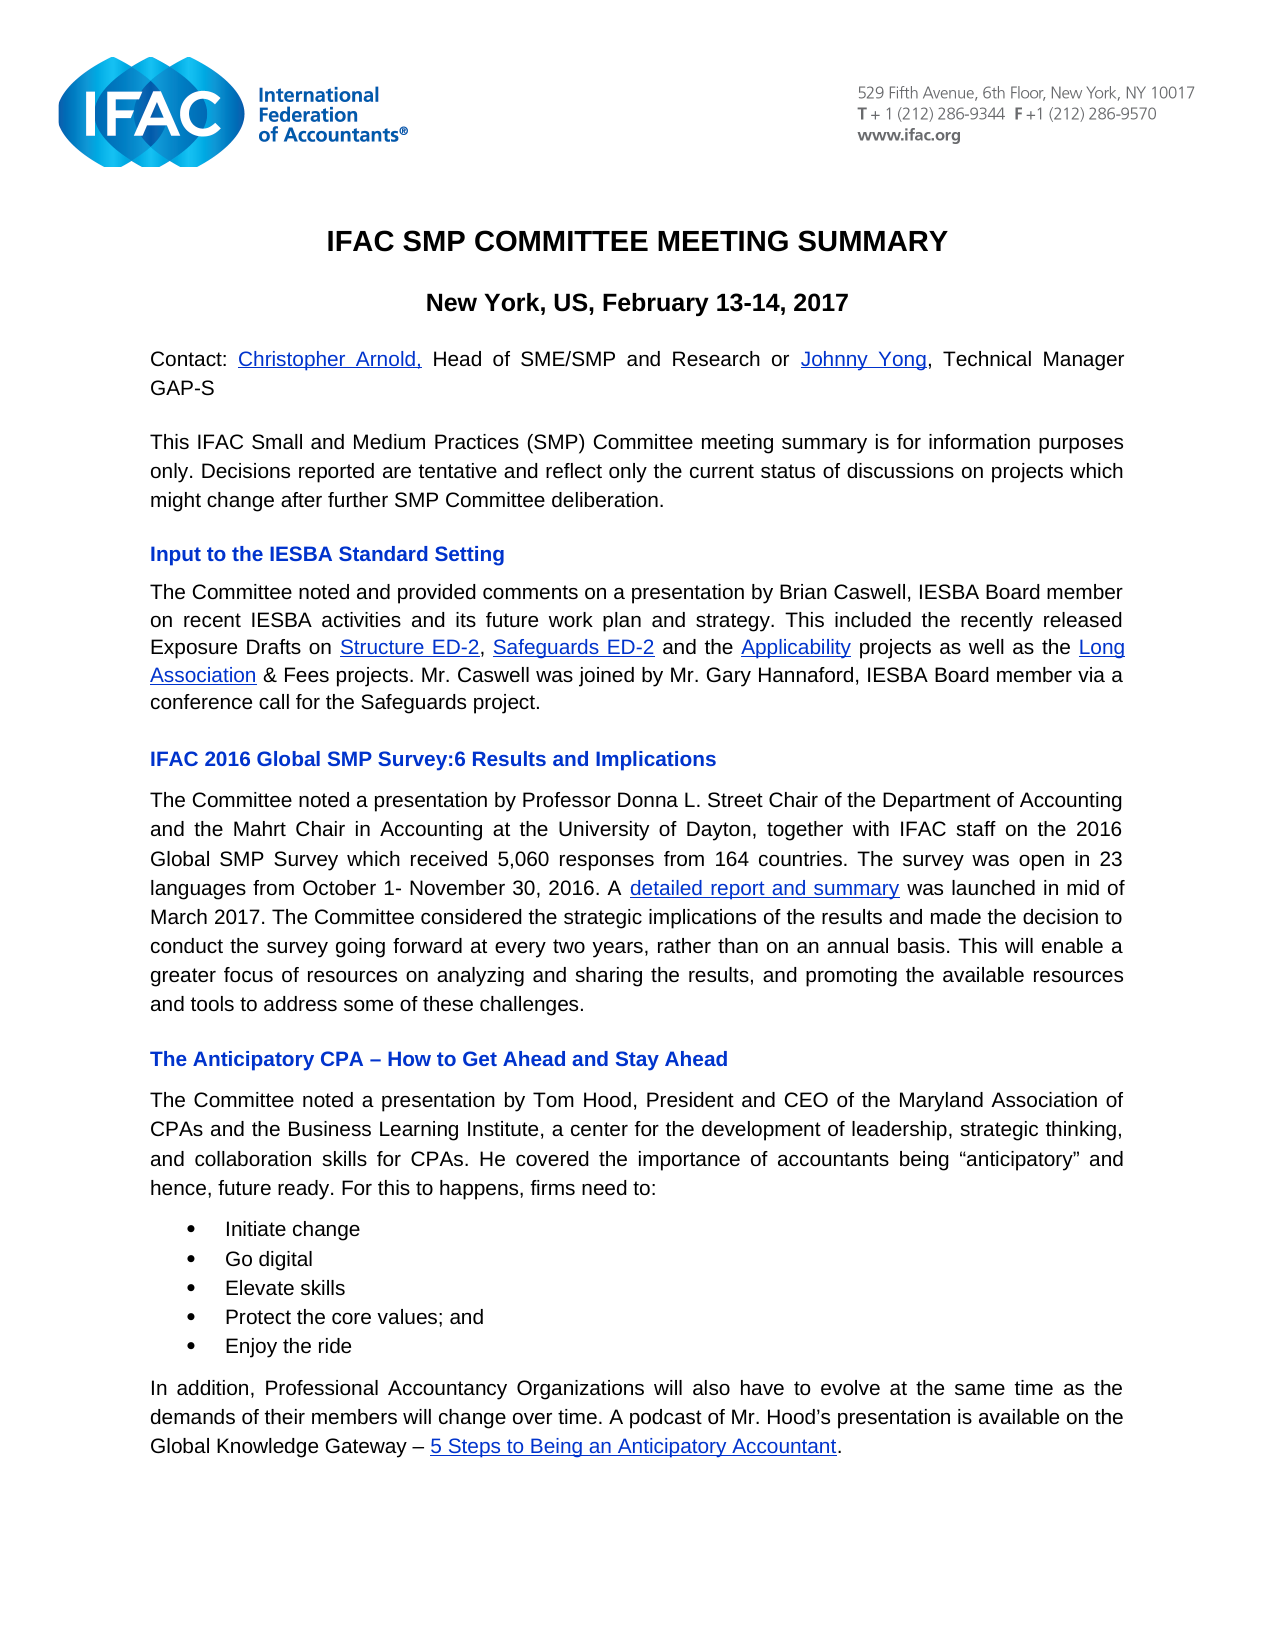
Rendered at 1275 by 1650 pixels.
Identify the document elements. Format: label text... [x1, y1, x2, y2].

text Input to the IESBA Standard Setting [150, 538, 1125, 568]
list Protect the core values; and [187, 1301, 1125, 1330]
picture [162, 162, 177, 167]
picture [87, 75, 219, 152]
text Contact: Christopher Arnold, Head of SME/SMP and Research or Johnny Yong, Technical Manager GAP-S [150, 343, 1125, 401]
picture [193, 57, 1207, 167]
text The Committee noted and provided comments on a presentation by Brian Caswell, IESBA Board member on recent IESBA activities and its future work plan and strategy. This included the recently released Exposure Drafts on Structure ED-2, Safeguards ED-2 and the Applicability projects as well as the Long Association & Fees projects. Mr. Caswell was joined by Mr. Gary Hannaford, IESBA Board member via a conference call for the Safeguards project. [150, 580, 1125, 714]
list Initiate change [187, 1213, 1125, 1243]
list Enjoy the ride [187, 1330, 1125, 1359]
text In addition, Professional Accountancy Organizations will also have to evolve at the same time as the demands of their members will change over time. A podcast of Mr. Hood’s presentation is available on the Global Knowledge Gateway – 5 Steps to Being an Anticipatory Accountant. [150, 1372, 1125, 1459]
list Elevate skills [187, 1272, 1125, 1301]
text IFAC 2016 Global SMP Survey:6 Results and Implications [150, 743, 1125, 772]
text The Anticipatory CPA – How to Get Ahead and Stay Ahead [150, 1043, 1125, 1072]
picture [155, 57, 185, 65]
picture [124, 162, 139, 167]
subtitle IFAC SMP COMMITTEE MEETING SUMMARY [150, 222, 1125, 259]
text New York, US, February 13-14, 2017 [150, 284, 1125, 318]
list Go digital [187, 1243, 1125, 1272]
text This IFAC Small and Medium Practices (SMP) Committee meeting summary is for information purposes only. Decisions reported are tentative and reflect only the current status of discussions on projects which might change after further SMP Committee deliberation. [150, 426, 1125, 513]
picture [117, 57, 146, 66]
text The Committee noted a presentation by Tom Hood, President and CEO of the Maryland Association of CPAs and the Business Learning Institute, a center for the development of leadership, strategic thinking, and collaboration skills for CPAs. He covered the importance of accountants being “anticipatory” and hence, future ready. For this to happens, firms need to: [150, 1084, 1125, 1201]
text The Committee noted a presentation by Professor Donna L. Street Chair of the Department of Accounting and the Mahrt Chair in Accounting at the University of Dayton, together with IFAC staff on the 2016 Global SMP Survey which received 5,060 responses from 164 countries. The survey was open in 23 languages from October 1- November 30, 2016. A detailed report and summary was launched in mid of March 2017. The Committee considered the strategic implications of the results and made the decision to conduct the survey going forward at every two years, rather than on an annual basis. This will enable a greater focus of resources on analyzing and sharing the results, and promoting the available resources and tools to address some of these challenges. [150, 784, 1125, 1018]
picture [57, 57, 109, 167]
